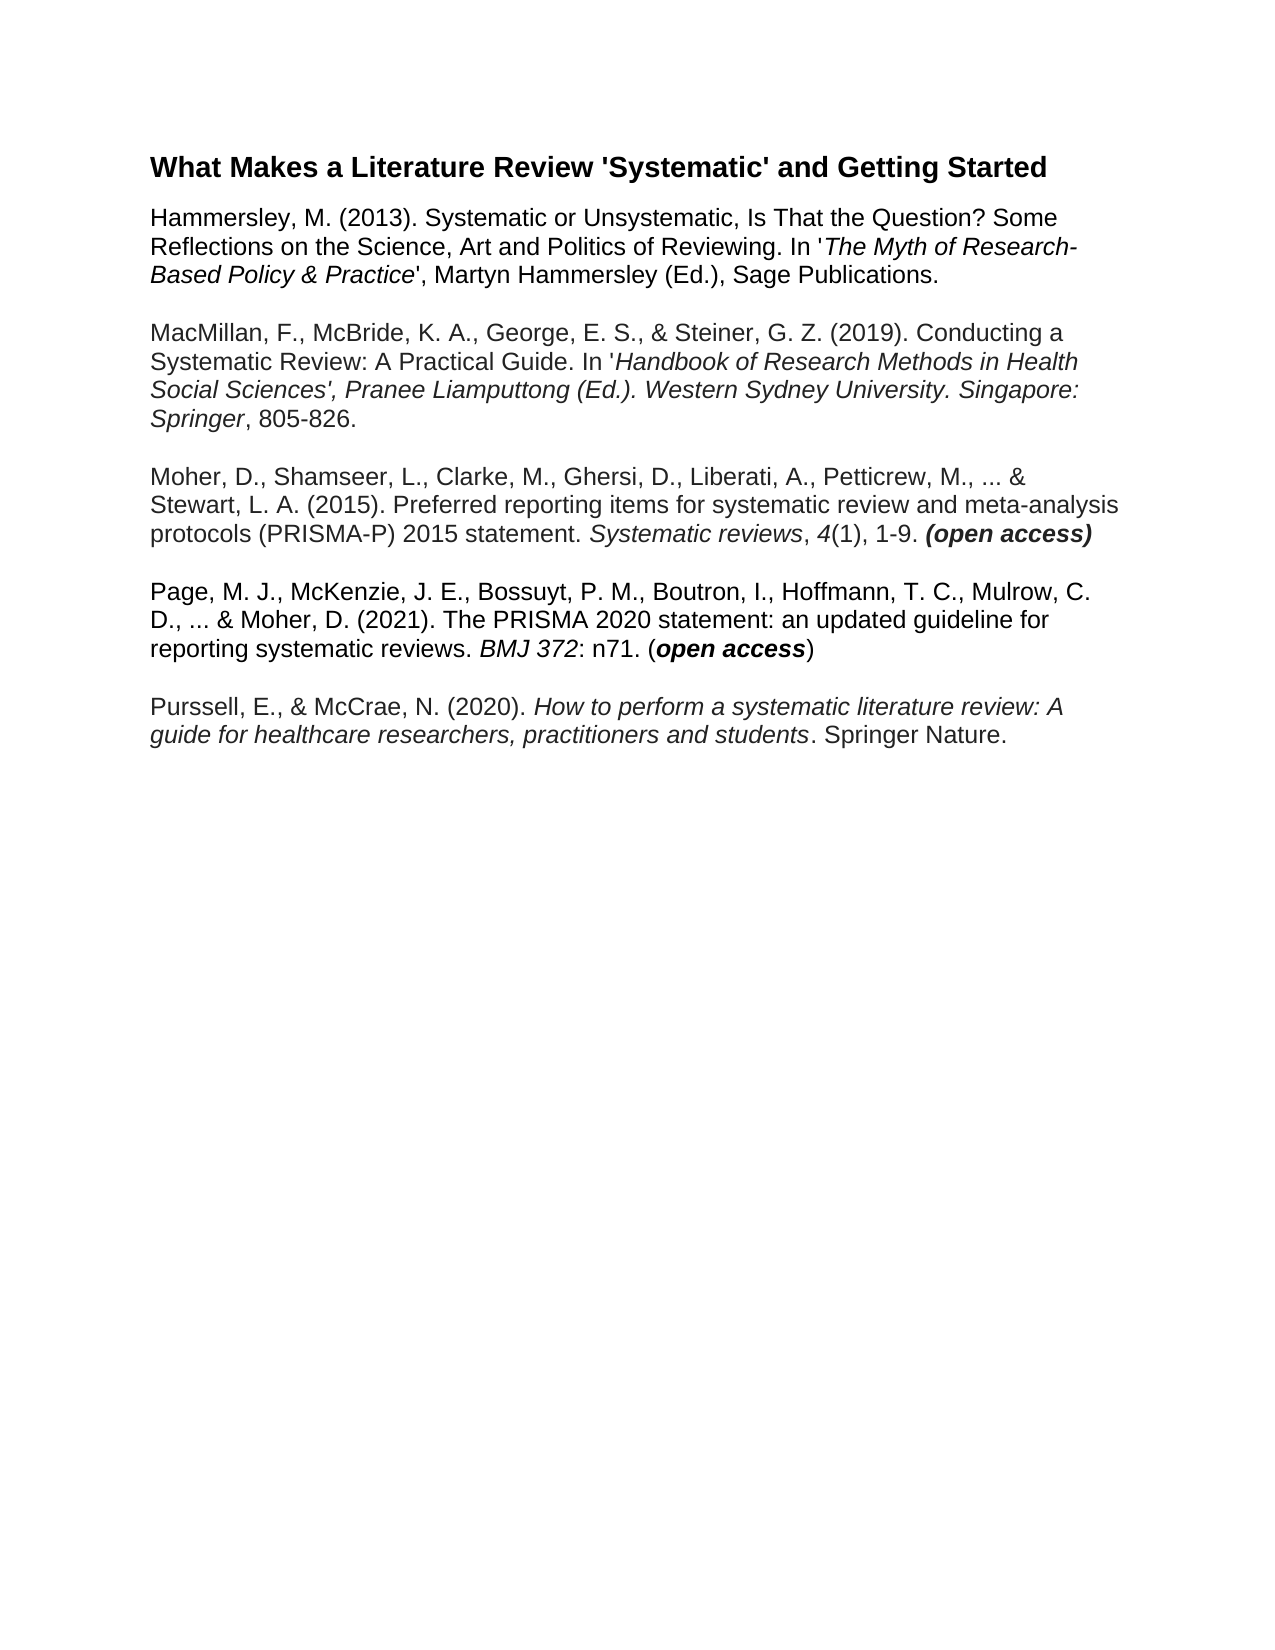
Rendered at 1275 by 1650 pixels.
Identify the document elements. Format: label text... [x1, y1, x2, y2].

text Moher, D., Shamseer, L., Clarke, M., Ghersi, D., Liberati, A., Petticrew, M., ... & Stewart, L. A. (2015). Preferred reporting items for systematic review and meta-analysis protocols (PRISMA-P) 2015 statement. Systematic reviews, 4(1), 1-9. (open access) [150, 462, 1125, 548]
text What Makes a Literature Review 'Systematic' and Getting Started [150, 150, 1125, 183]
text Hammersley, M. (2013). Systematic or Unsystematic, Is That the Question? Some Reflections on the Science, Art and Politics of Reviewing. In 'The Myth of Research-Based Policy & Practice', Martyn Hammersley (Ed.), Sage Publications. [150, 203, 1125, 289]
text Purssell, E., & McCrae, N. (2020). How to perform a systematic literature review: A guide for healthcare researchers, practitioners and students. Springer Nature. [150, 692, 1125, 749]
text MacMillan, F., McBride, K. A., George, E. S., & Steiner, G. Z. (2019). Conducting a Systematic Review: A Practical Guide. In 'Handbook of Research Methods in Health Social Sciences', Pranee Liamputtong (Ed.). Western Sydney University. Singapore: Springer, 805-826. [150, 318, 1125, 433]
text Page, M. J., McKenzie, J. E., Bossuyt, P. M., Boutron, I., Hoffmann, T. C., Mulrow, C. D., ... & Moher, D. (2021). The PRISMA 2020 statement: an updated guideline for reporting systematic reviews. BMJ 372: n71. (open access) [150, 577, 1125, 663]
